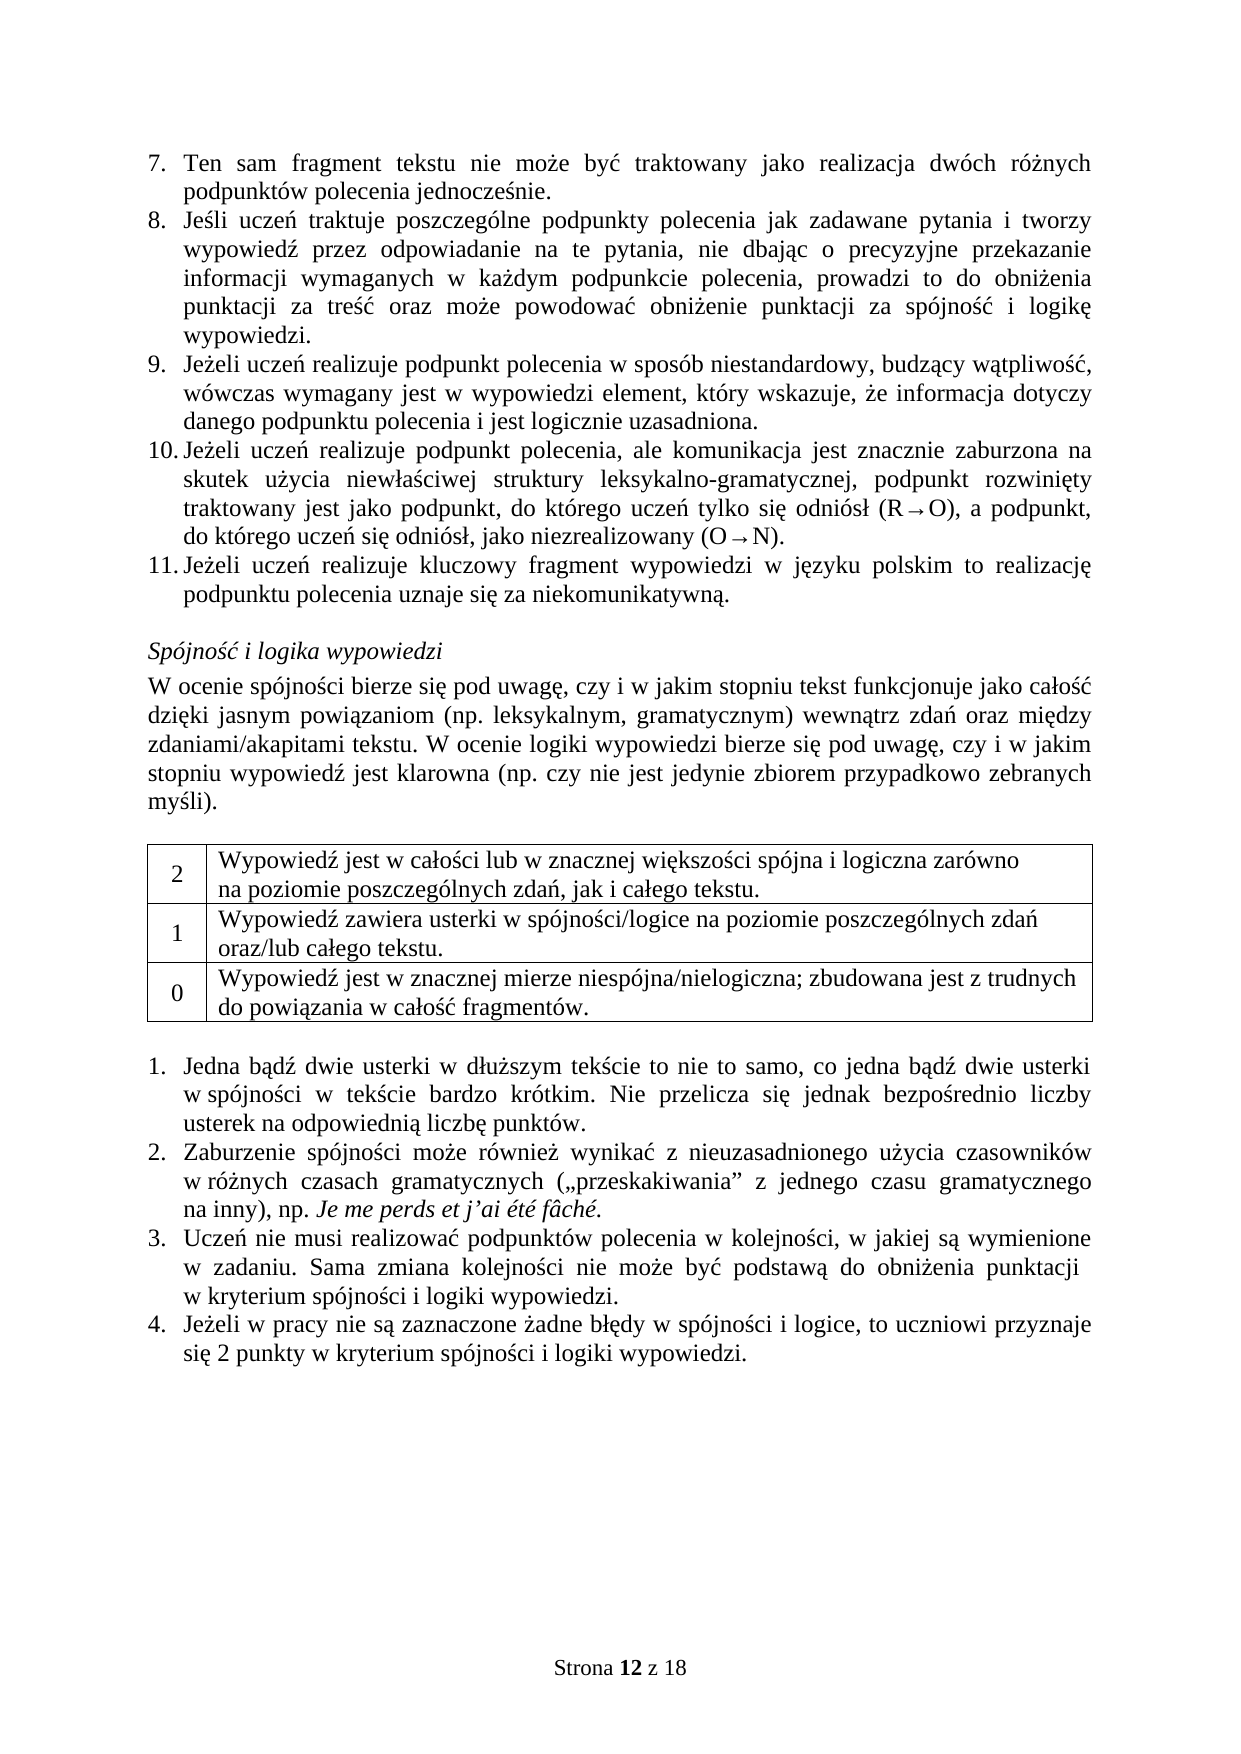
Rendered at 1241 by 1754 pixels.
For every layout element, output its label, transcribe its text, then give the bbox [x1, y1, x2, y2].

list Jeżeli w pracy nie są zaznaczone żadne błędy w spójności i logice, to uczniowi przyznaje się 2 punkty w kryterium spójności i logiki wypowiedzi. [148, 1309, 1093, 1367]
list Jedna bądź dwie usterki w dłuższym tekście to nie to samo, co jedna bądź dwie usterki w spójności w tekście bardzo krótkim. Nie przelicza się jednak bezpośrednio liczby usterek na odpowiednią liczbę punktów. [148, 1051, 1093, 1137]
table_cell Wypowiedź zawiera usterki w spójności/logice na poziomie poszczególnych zdań oraz/lub całego tekstu. [207, 904, 1092, 962]
table_header 2 [148, 845, 206, 903]
list Jeśli uczeń traktuje poszczególne podpunkty polecenia jak zadawane pytania i tworzy wypowiedź przez odpowiadanie na te pytania, nie dbając o precyzyjne przekazanie informacji wymaganych w każdym podpunkcie polecenia, prowadzi to do obniżenia punktacji za treść oraz może powodować obniżenie punktacji za spójność i logikę wypowiedzi. [148, 205, 1093, 349]
table_cell 1 [148, 904, 206, 962]
table_header Wypowiedź jest w całości lub w znacznej większości spójna i logiczna zarówno na poziomie poszczególnych zdań, jak i całego tekstu. [207, 845, 1092, 903]
list Uczeń nie musi realizować podpunktów polecenia w kolejności, w jakiej są wymienione w zadaniu. Sama zmiana kolejności nie może być podstawą do obniżenia punktacji w kryterium spójności i logiki wypowiedzi. [148, 1223, 1093, 1309]
list Jeżeli uczeń realizuje podpunkt polecenia w sposób niestandardowy, budzący wątpliwość, wówczas wymagany jest w wypowiedzi element, który wskazuje, że informacja dotyczy danego podpunktu polecenia i jest logicznie uzasadniona. [148, 349, 1093, 435]
list Zaburzenie spójności może również wynikać z nieuzasadnionego użycia czasowników w różnych czasach gramatycznych („przeskakiwania” z jednego czasu gramatycznego na inny), np. Je me perds et j’ai été fâché. [148, 1137, 1093, 1223]
list Ten sam fragment tekstu nie może być traktowany jako realizacja dwóch różnych podpunktów polecenia jednocześnie. [148, 148, 1093, 205]
table_cell Wypowiedź jest w znacznej mierze niespójna/nielogiczna; zbudowana jest z trudnych do powiązania w całość fragmentów. [207, 963, 1092, 1021]
table_cell 0 [148, 963, 206, 1021]
text W ocenie spójności bierze się pod uwagę, czy i w jakim stopniu tekst funkcjonuje jako całość dzięki jasnym powiązaniom (np. leksykalnym, gramatycznym) wewnątrz zdań oraz między zdaniami/akapitami tekstu. W ocenie logiki wypowiedzi bierze się pod uwagę, czy i w jakim stopniu wypowiedź jest klarowna (np. czy nie jest jedynie zbiorem przypadkowo zebranych myśli). [148, 671, 1093, 815]
list Jeżeli uczeń realizuje podpunkt polecenia, ale komunikacja jest znacznie zaburzona na skutek użycia niewłaściwej struktury leksykalno-gramatycznej, podpunkt rozwinięty traktowany jest jako podpunkt, do którego uczeń tylko się odniósł (R→O), a podpunkt, do którego uczeń się odniósł, jako niezrealizowany (O→N). [148, 435, 1093, 550]
text Spójność i logika wypowiedzi [148, 636, 1093, 665]
list Jeżeli uczeń realizuje kluczowy fragment wypowiedzi w języku polskim to realizację podpunktu polecenia uznaje się za niekomunikatywną. [148, 550, 1093, 608]
